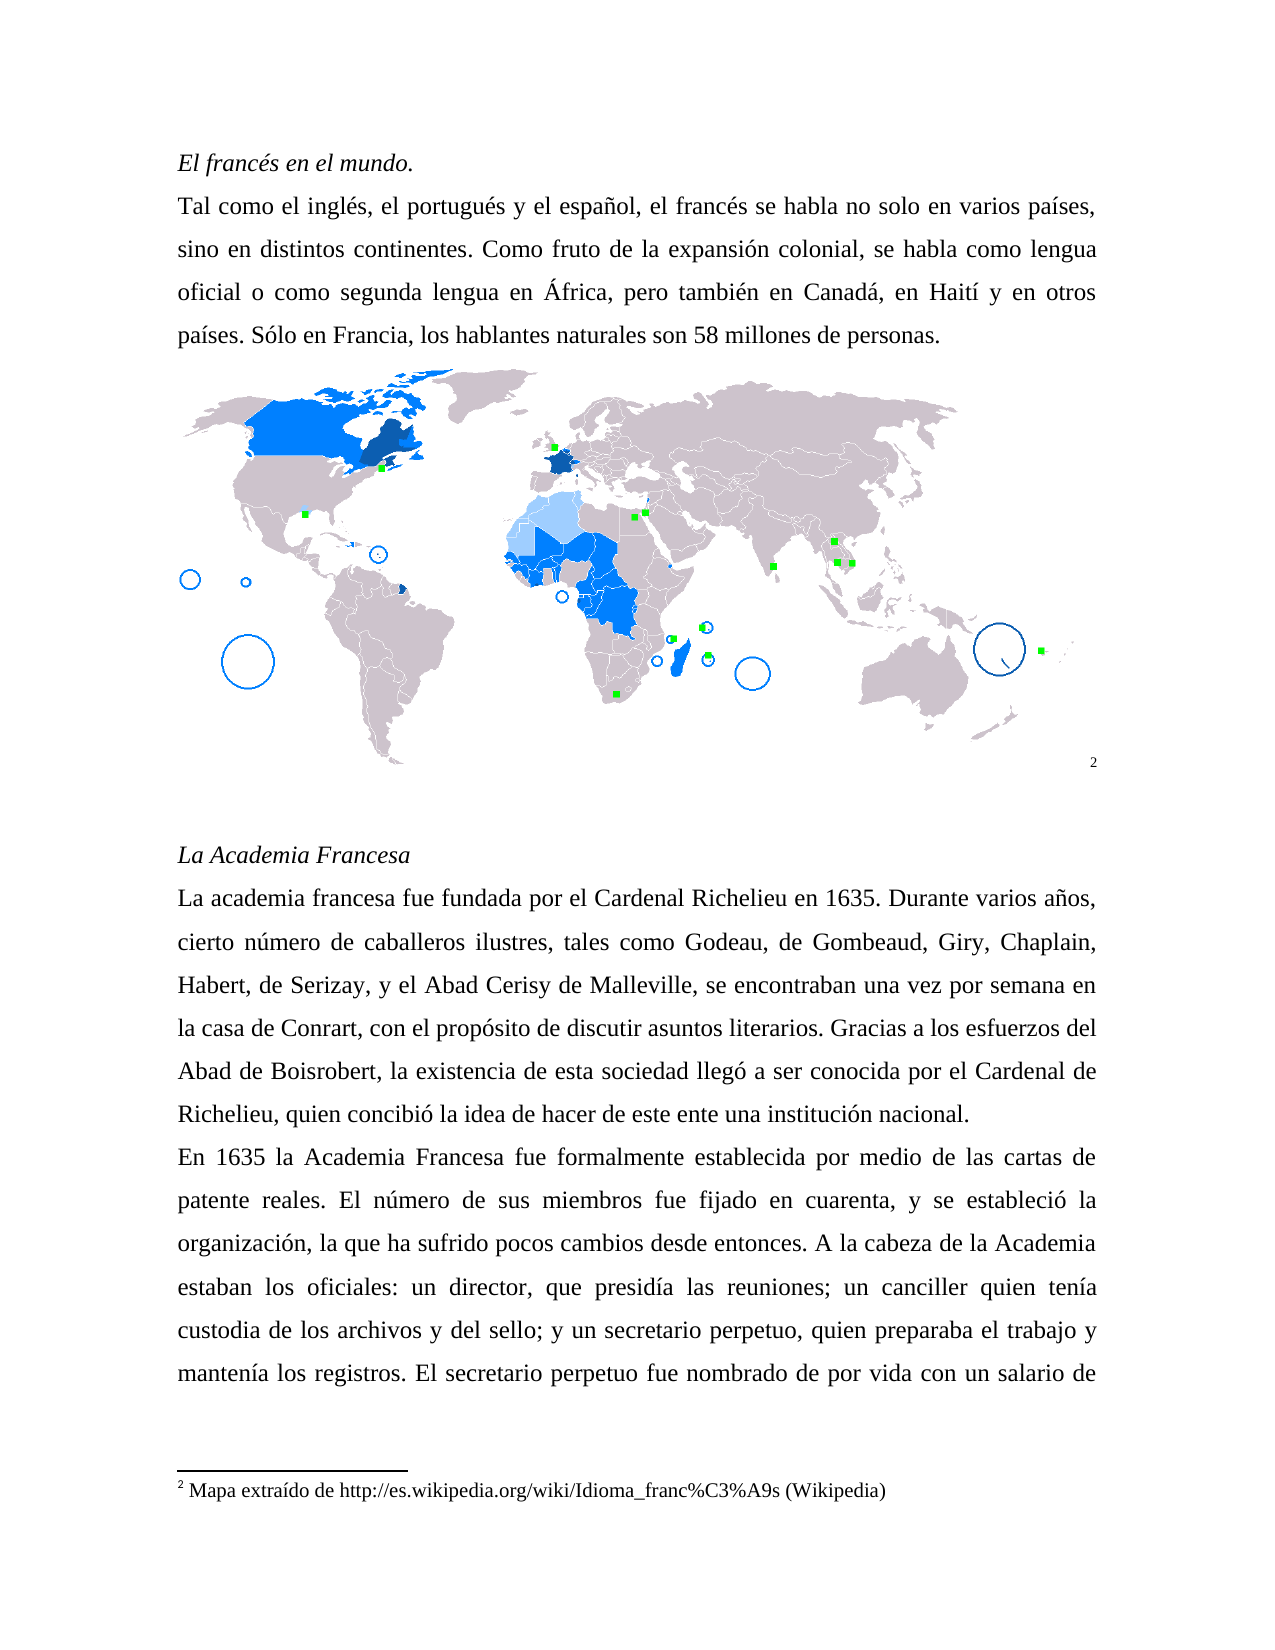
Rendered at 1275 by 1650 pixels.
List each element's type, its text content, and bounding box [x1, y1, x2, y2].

text Tal como el inglés, el portugués y el español, el francés se habla no solo en varios países, sino en distintos continentes. Como fruto de la expansión colonial, se habla como lengua oficial o como segunda lengua en África, pero también en Canadá, en Haití y en otros países. Sólo en Francia, los hablantes naturales son 58 millones de personas. [177, 191, 1098, 349]
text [177, 1142, 1098, 1387]
text La Academia Francesa [177, 840, 1098, 869]
picture [177, 363, 1090, 778]
text El francés en el mundo. [177, 148, 1098, 176]
text La academia francesa fue fundada por el Cardenal Richelieu en 1635. Durante varios años, cierto número de caballeros ilustres, tales como Godeau, de Gombeaud, Giry, Chaplain, Habert, de Serizay, y el Abad Cerisy de Malleville, se encontraban una vez por semana en la casa de Conrart, con el propósito de discutir asuntos literarios. Gracias a los esfuerzos del Abad de Boisrobert, la existencia de esta sociedad llegó a ser conocida por el Cardenal de Richelieu, quien concibió la idea de hacer de este ente una institución nacional. [177, 883, 1098, 1128]
